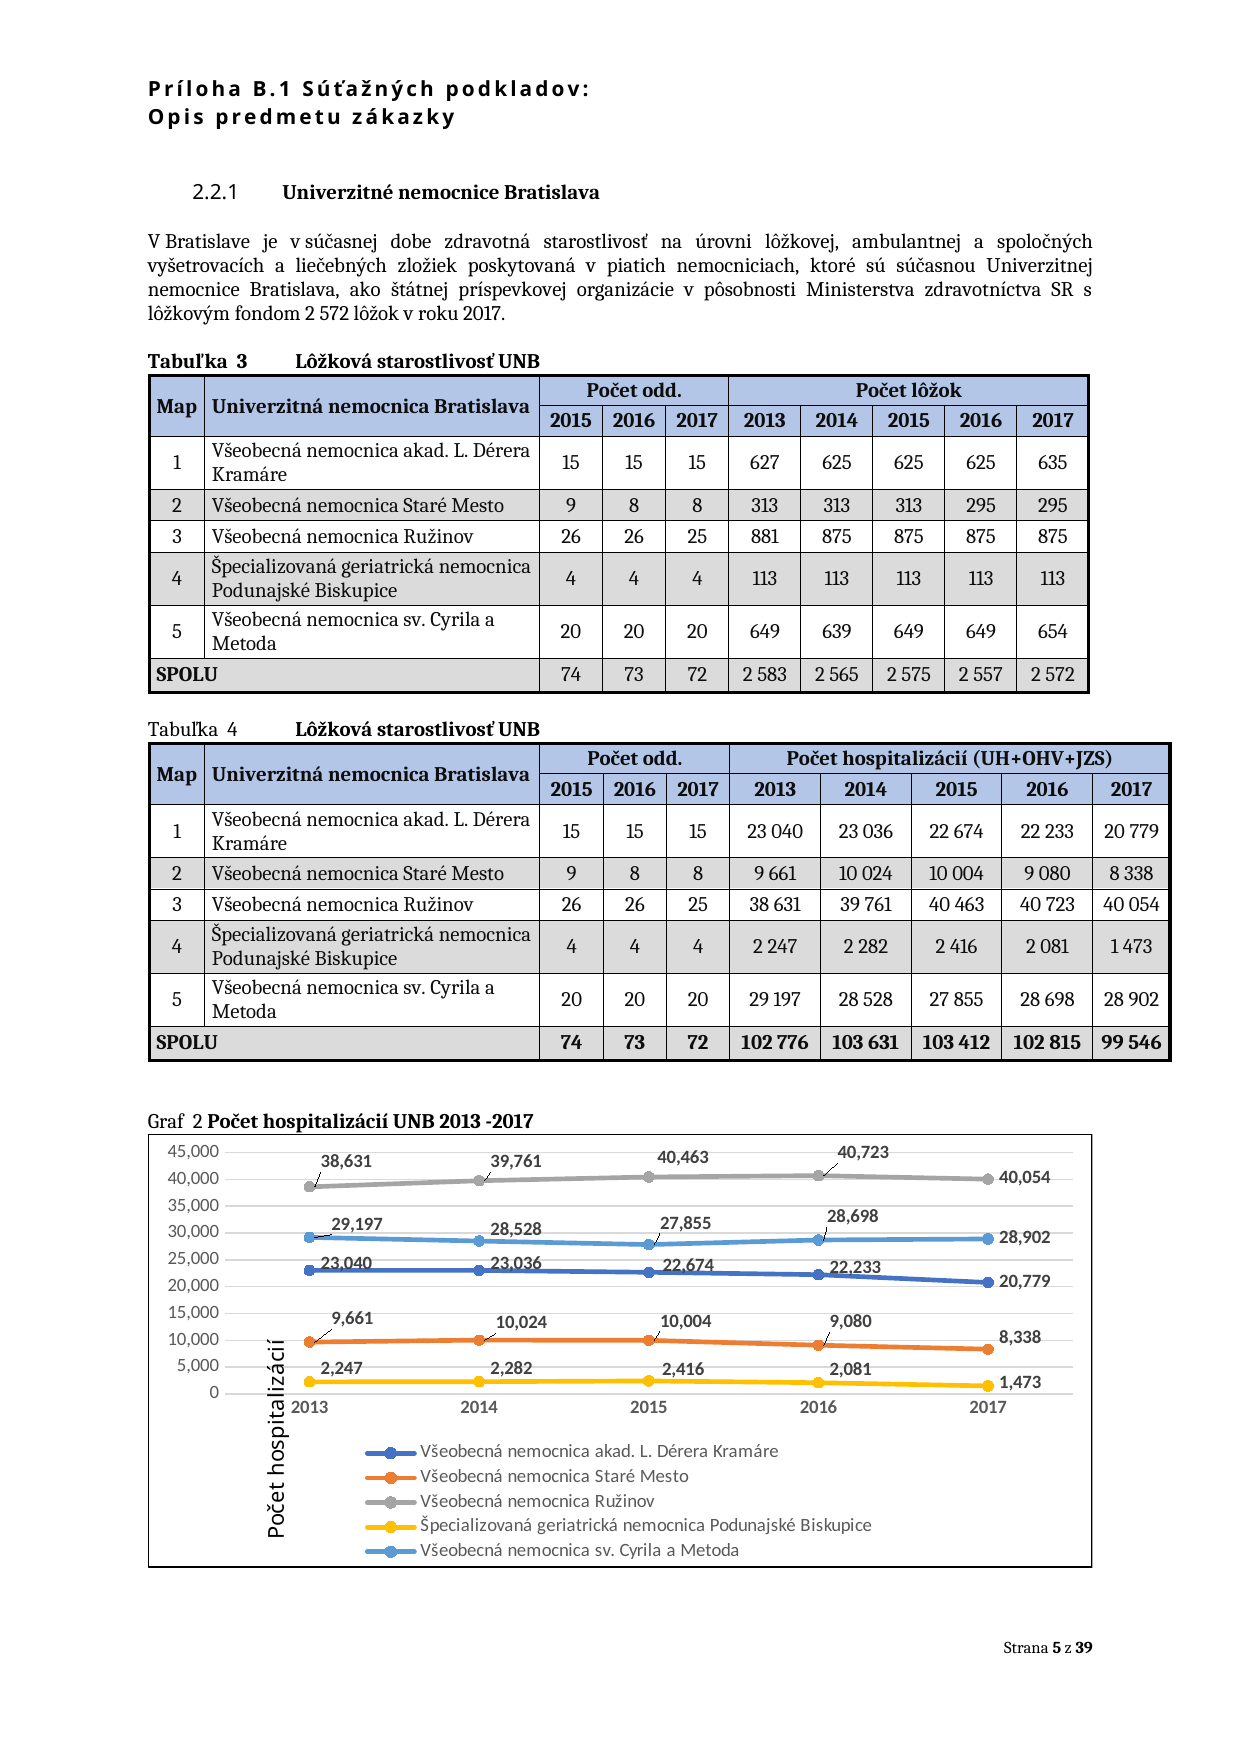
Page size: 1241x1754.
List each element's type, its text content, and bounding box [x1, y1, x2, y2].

table_cell 99 546 [1093, 1027, 1168, 1059]
text Graf 2 Počet hospitalizácií UNB 2013 -2017 [148, 1110, 1093, 1134]
table_cell Všeobecná nemocnica sv. Cyrila a Metoda [205, 606, 539, 658]
table_header Univerzitná nemocnica Bratislava [205, 377, 539, 436]
table_cell 74 [540, 659, 602, 691]
table_cell 5 [151, 606, 204, 658]
table_cell 2 282 [821, 921, 911, 973]
table_cell 28 698 [1002, 974, 1092, 1026]
table_cell 38 631 [730, 890, 820, 920]
table_cell 23 036 [821, 805, 911, 857]
table_cell 28 902 [1093, 974, 1168, 1026]
table_cell 3 [151, 890, 204, 920]
table_cell 627 [729, 437, 800, 489]
table_cell Všeobecná nemocnica sv. Cyrila a Metoda [205, 974, 539, 1026]
table_cell 25 [667, 890, 729, 920]
table_cell SPOLU [151, 1027, 539, 1059]
table_cell 20 [666, 606, 728, 658]
table_cell 20 [540, 606, 602, 658]
table_cell 2015 [540, 406, 602, 436]
table_cell 73 [603, 659, 665, 691]
table_cell 2015 [540, 774, 603, 804]
table_cell 4 [604, 921, 666, 973]
table_cell 20 [603, 606, 665, 658]
table_cell 4 [666, 553, 728, 605]
table_cell 2017 [667, 774, 729, 804]
table_cell 26 [604, 890, 666, 920]
table_cell 2 565 [801, 659, 872, 691]
table_cell 22 233 [1002, 805, 1092, 857]
table_cell 10 004 [912, 858, 1001, 888]
table_cell 15 [540, 437, 602, 489]
table_cell 2017 [666, 406, 728, 436]
table_cell Všeobecná nemocnica Ružinov [205, 890, 539, 920]
table_cell 1 [151, 805, 204, 857]
table_cell 4 [603, 553, 665, 605]
table_cell 102 776 [730, 1027, 820, 1059]
table_cell 649 [873, 606, 944, 658]
table_cell 27 855 [912, 974, 1001, 1026]
table_cell Všeobecná nemocnica akad. L. Dérera Kramáre [205, 805, 539, 857]
table_cell 72 [666, 659, 728, 691]
table_cell 313 [801, 490, 872, 520]
table_cell 2013 [729, 406, 800, 436]
table_cell 2017 [1093, 774, 1168, 804]
table_cell 625 [945, 437, 1016, 489]
table_cell 2 081 [1002, 921, 1092, 973]
text V Bratislave je v súčasnej dobe zdravotná starostlivosť na úrovni lôžkovej, ambulantnej a spoločných vyšetrovacích a liečebných zložiek poskytovaná v piatich nemocniciach, ktoré sú súčasnou Univerzitnej nemocnice Bratislava, ako štátnej príspevkovej organizácie v pôsobnosti Ministerstva zdravotníctva SR s lôžkovým fondom 2 572 lôžok v roku 2017. [148, 230, 1093, 326]
table_cell Všeobecná nemocnica Staré Mesto [205, 490, 539, 520]
text Tabuľka 3 Lôžková starostlivosť UNB [148, 349, 1093, 373]
table_cell 2016 [604, 774, 666, 804]
subtitle Univerzitné nemocnice Bratislava [192, 177, 1093, 206]
table_cell 40 463 [912, 890, 1001, 920]
table_cell 20 [667, 974, 729, 1026]
table_cell 2 247 [730, 921, 820, 973]
table_cell 15 [667, 805, 729, 857]
table_cell 15 [603, 437, 665, 489]
text Tabuľka 4 Lôžková starostlivosť UNB [148, 718, 1093, 742]
table_cell 2 416 [912, 921, 1001, 973]
table_cell 73 [604, 1027, 666, 1059]
table_cell 2016 [945, 406, 1016, 436]
table_cell 8 [667, 858, 729, 888]
table_cell 113 [1017, 553, 1087, 605]
table_cell 8 [666, 490, 728, 520]
table_cell 9 [540, 490, 602, 520]
table_cell 2014 [801, 406, 872, 436]
table_cell 635 [1017, 437, 1087, 489]
table_cell 113 [801, 553, 872, 605]
table_cell 8 [603, 490, 665, 520]
table_cell 25 [666, 521, 728, 552]
table_cell 2 583 [729, 659, 800, 691]
table_cell 20 779 [1093, 805, 1168, 857]
table_cell 20 [604, 974, 666, 1026]
table_cell 881 [729, 521, 800, 552]
table_header Map [151, 745, 204, 804]
table_cell 4 [540, 553, 602, 605]
table_cell 40 054 [1093, 890, 1168, 920]
table_cell 2015 [912, 774, 1001, 804]
table_cell 3 [151, 521, 204, 552]
table_cell 113 [945, 553, 1016, 605]
table_cell 39 761 [821, 890, 911, 920]
table_cell 639 [801, 606, 872, 658]
table_cell 40 723 [1002, 890, 1092, 920]
table_cell 102 815 [1002, 1027, 1092, 1059]
table_cell 875 [1017, 521, 1087, 552]
table_cell 2 575 [873, 659, 944, 691]
table_cell 26 [540, 890, 603, 920]
table_cell 649 [945, 606, 1016, 658]
table_cell 2013 [730, 774, 820, 804]
table_header Počet lôžok [729, 377, 1087, 405]
table_cell 28 528 [821, 974, 911, 1026]
table_header Univerzitná nemocnica Bratislava [205, 745, 539, 804]
table_cell 9 661 [730, 858, 820, 888]
table_cell 5 [151, 974, 204, 1026]
table_cell 2 [151, 490, 204, 520]
table_cell 15 [666, 437, 728, 489]
table_cell 625 [801, 437, 872, 489]
table_cell SPOLU [151, 659, 539, 691]
table_cell 10 024 [821, 858, 911, 888]
table_cell 4 [540, 921, 603, 973]
table_cell Všeobecná nemocnica Ružinov [205, 521, 539, 552]
table_cell 4 [667, 921, 729, 973]
table_cell 625 [873, 437, 944, 489]
table_cell 2016 [603, 406, 665, 436]
table_cell 15 [604, 805, 666, 857]
table_cell 649 [729, 606, 800, 658]
table_cell 23 040 [730, 805, 820, 857]
table_cell 2 572 [1017, 659, 1087, 691]
table_cell 113 [873, 553, 944, 605]
table_cell 1 [151, 437, 204, 489]
table_cell 20 [540, 974, 603, 1026]
table_cell 875 [801, 521, 872, 552]
table_cell 22 674 [912, 805, 1001, 857]
table_cell 103 631 [821, 1027, 911, 1059]
table_cell 26 [540, 521, 602, 552]
table_cell 2 557 [945, 659, 1016, 691]
table_cell 15 [540, 805, 603, 857]
table_header Počet odd. [540, 377, 728, 405]
table_cell 2014 [821, 774, 911, 804]
table_cell 4 [151, 553, 204, 605]
table_cell 295 [945, 490, 1016, 520]
table_cell 103 412 [912, 1027, 1001, 1059]
table_cell 113 [729, 553, 800, 605]
table_cell 313 [873, 490, 944, 520]
table_cell 8 [604, 858, 666, 888]
table_cell 26 [603, 521, 665, 552]
table_cell 4 [151, 921, 204, 973]
table_cell 72 [667, 1027, 729, 1059]
table_cell 2016 [1002, 774, 1092, 804]
table_cell 2015 [873, 406, 944, 436]
table_header Počet hospitalizácií (UH+OHV+JZS) [730, 745, 1168, 773]
table_cell 74 [540, 1027, 603, 1059]
table_cell 9 080 [1002, 858, 1092, 888]
table_cell 29 197 [730, 974, 820, 1026]
table_header Počet odd. [540, 745, 729, 773]
table_cell 295 [1017, 490, 1087, 520]
table_cell 9 [540, 858, 603, 888]
table_cell 654 [1017, 606, 1087, 658]
table_cell 313 [729, 490, 800, 520]
table_cell Špecializovaná geriatrická nemocnica Podunajské Biskupice [205, 553, 539, 605]
table_cell Všeobecná nemocnica akad. L. Dérera Kramáre [205, 437, 539, 489]
table_cell 8 338 [1093, 858, 1168, 888]
table_cell Špecializovaná geriatrická nemocnica Podunajské Biskupice [205, 921, 539, 973]
table_cell 875 [873, 521, 944, 552]
table_cell 2017 [1017, 406, 1087, 436]
table_cell 1 473 [1093, 921, 1168, 973]
table_header Map [151, 377, 204, 436]
table_cell 875 [945, 521, 1016, 552]
table_cell Všeobecná nemocnica Staré Mesto [205, 858, 539, 888]
table_cell 2 [151, 858, 204, 888]
